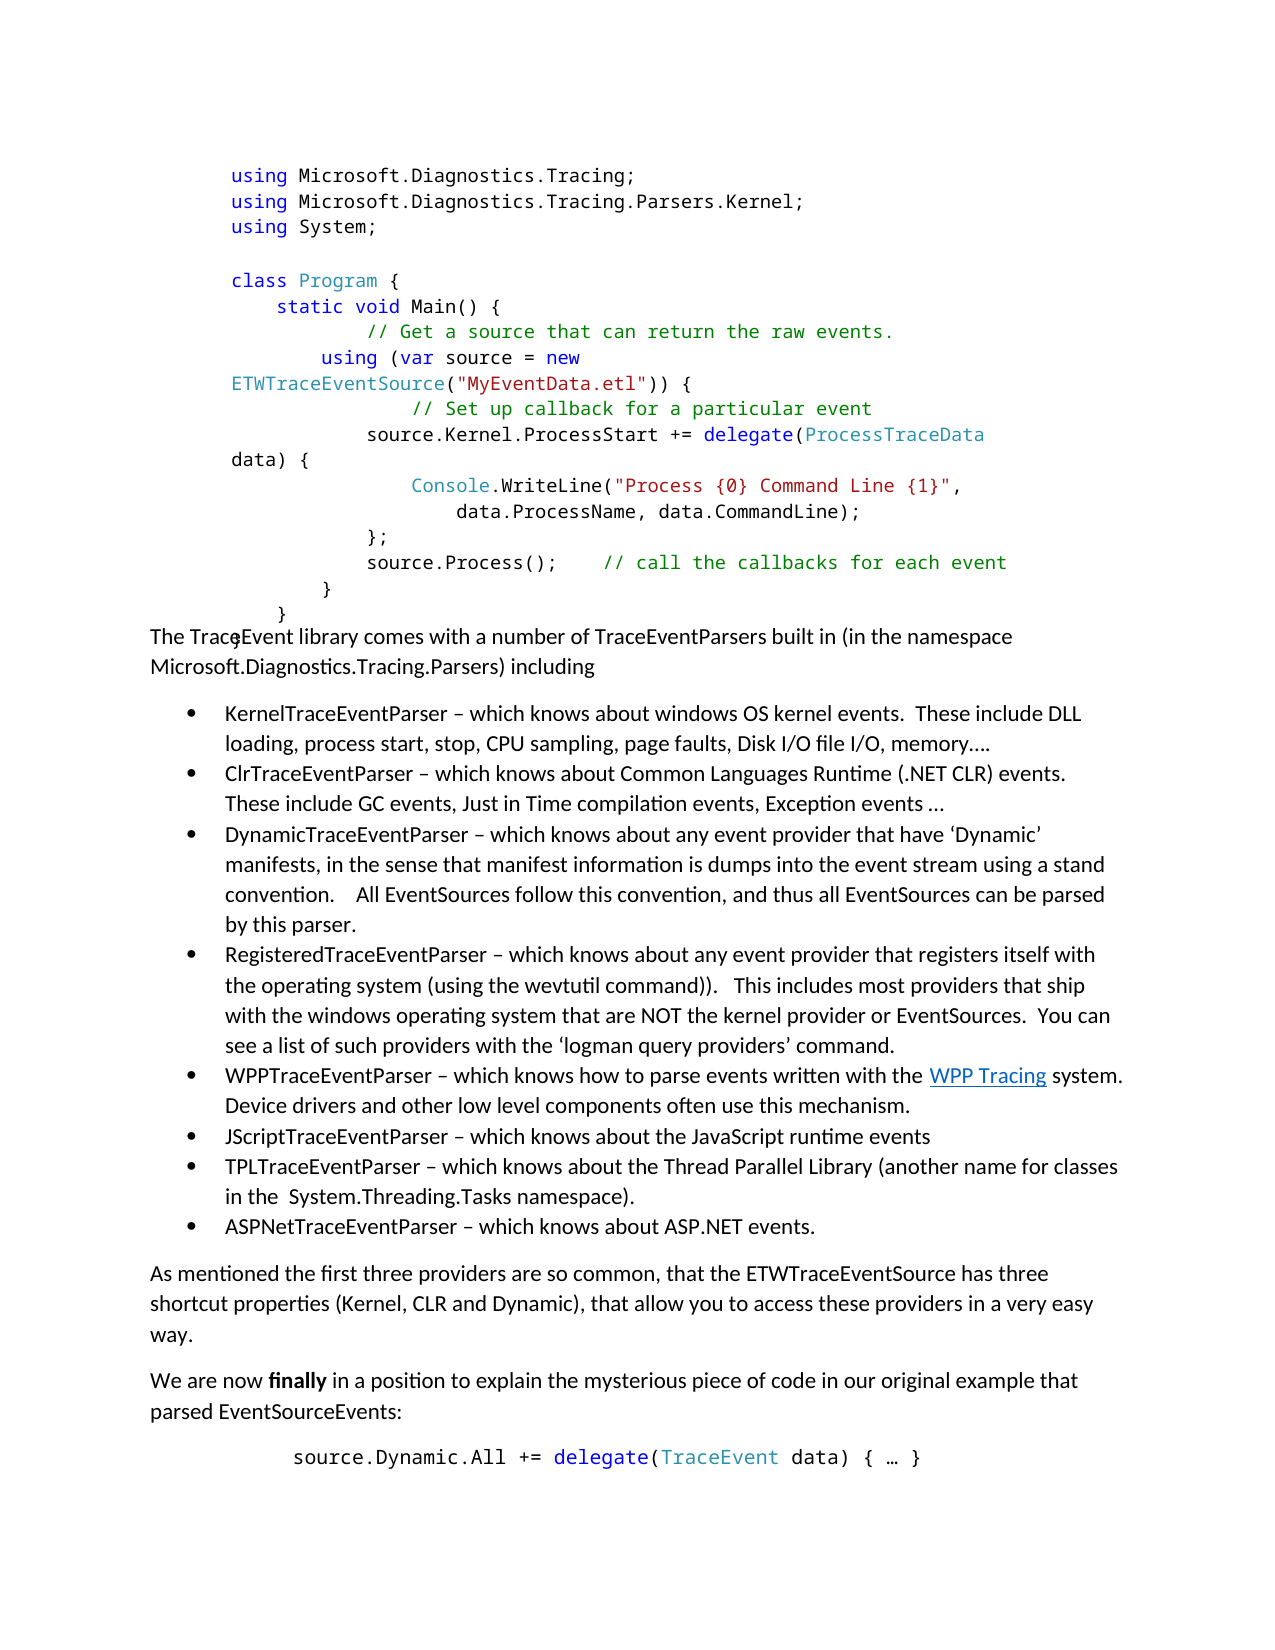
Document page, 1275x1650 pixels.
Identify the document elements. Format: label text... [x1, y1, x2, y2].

list WPPTraceEventParser – which knows how to parse events written with the WPP Tracing system. Device drivers and other low level components often use this mechanism. [187, 1061, 1125, 1119]
text source.Dynamic.All += delegate(TraceEvent data) { … } [851, 1444, 1125, 1471]
list ClrTraceEventParser – which knows about Common Languages Runtime (.NET CLR) events. These include GC events, Just in Time compilation events, Exception events … [187, 759, 1125, 817]
list RegisteredTraceEventParser – which knows about any event provider that registers itself with the operating system (using the wevtutil command)). This includes most providers that ship with the windows operating system that are NOT the kernel provider or EventSources. You can see a list of such providers with the ‘logman query providers’ command. [187, 941, 1125, 1059]
list DynamicTraceEventParser – which knows about any event provider that have ‘Dynamic’ manifests, in the sense that manifest information is dumps into the event stream using a stand convention. All EventSources follow this convention, and thus all EventSources can be parsed by this parser. [187, 820, 1125, 938]
list TPLTraceEventParser – which knows about the Thread Parallel Library (another name for classes in the System.Threading.Tasks namespace). [187, 1152, 1125, 1210]
text We are now finally in a position to explain the mysterious piece of code in our original example that parsed EventSourceEvents: [150, 1367, 1125, 1425]
text As mentioned the first three providers are so common, that the ETWTraceEventSource has three shortcut properties (Kernel, CLR and Dynamic), that allow you to access these providers in a very easy way. [150, 1259, 1125, 1348]
text The TraceEvent library comes with a number of TraceEventParsers built in (in the namespace Microsoft.Diagnostics.Tracing.Parsers) including [150, 622, 1125, 680]
list ASPNetTraceEventParser – which knows about ASP.NET events. [187, 1212, 1125, 1240]
list KernelTraceEventParser – which knows about windows OS kernel events. These include DLL loading, process start, stop, CPU sampling, page faults, Disk I/O file I/O, memory…. [187, 699, 1125, 757]
list JScriptTraceEventParser – which knows about the JavaScript runtime events [187, 1122, 1125, 1150]
